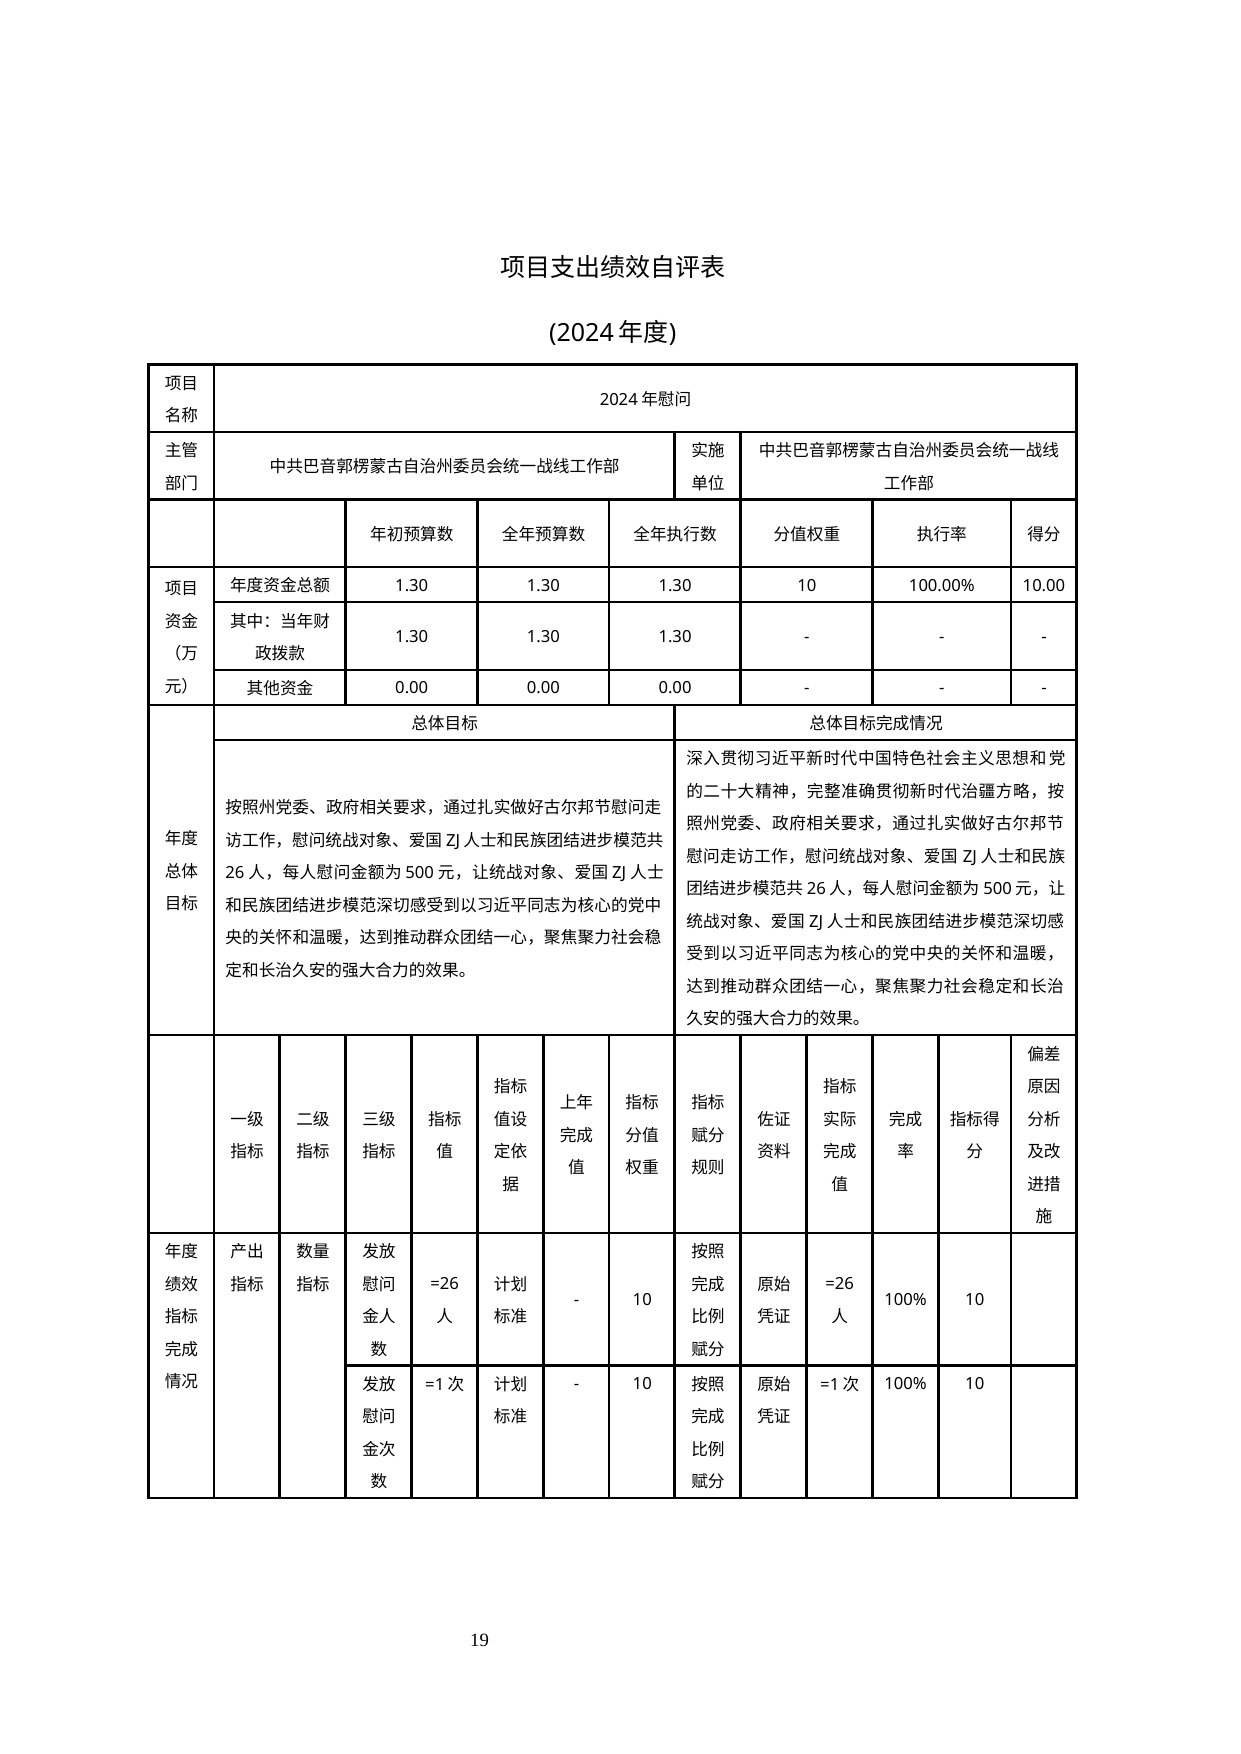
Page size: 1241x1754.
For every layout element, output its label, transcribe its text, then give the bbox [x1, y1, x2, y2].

table_cell 数量指标 [281, 1234, 344, 1497]
table_cell (2024年度) [148, 298, 1077, 363]
table_cell 1.30 [479, 568, 608, 601]
table_cell 1.30 [479, 603, 608, 668]
table_cell 原始凭证 [742, 1234, 805, 1364]
table_cell 计划标准 [479, 1367, 542, 1497]
table_cell 佐证资料 [742, 1036, 805, 1231]
table_cell 指标得分 [940, 1036, 1010, 1231]
table_cell =26人 [413, 1234, 476, 1364]
table_cell 项目资金 （万元） [150, 568, 213, 703]
table_cell 年度总体目标 [150, 706, 213, 1034]
table_cell 2024年慰问 [215, 366, 1075, 431]
table_cell 1.30 [347, 603, 476, 668]
table_cell 0.00 [347, 671, 476, 703]
table_cell 总体目标 [215, 706, 673, 739]
table_cell 深入贯彻习近平新时代中国特色社会主义思想和党的二十大精神，完整准确贯彻新时代治疆方略，按照州党委、政府相关要求，通过扎实做好古尔邦节慰问走访工作，慰问统战对象、爱国ZJ人士和民族团结进步模范共26人，每人慰问金额为500元，让统战对象、爱国ZJ人士和民族团结进步模范深切感受到以习近平同志为核心的党中央的关怀和温暖，达到推动群众团结一心，聚焦聚力社会稳定和长治久安的强大合力的效果。 [676, 741, 1075, 1034]
table_cell 年初预算数 [347, 501, 476, 566]
table_cell [150, 501, 213, 566]
table_cell 完成率 [874, 1036, 937, 1231]
table_cell 分值权重 [742, 501, 871, 566]
table_cell 得分 [1012, 501, 1075, 566]
table_cell 10 [940, 1367, 1010, 1497]
table_cell 指标赋分规则 [676, 1036, 739, 1231]
table_cell 原始凭证 [742, 1367, 805, 1497]
table_cell 上年完成值 [545, 1036, 608, 1231]
table_cell 0.00 [610, 671, 739, 703]
table_cell 中共巴音郭楞蒙古自治州委员会统一战线工作部 [742, 433, 1075, 498]
table_cell 1.30 [610, 603, 739, 668]
table_cell 10 [940, 1234, 1010, 1364]
table_cell 10 [610, 1234, 673, 1364]
table_cell - [874, 671, 1010, 703]
table_cell - [874, 603, 1010, 668]
table_cell 发放慰问金人数 [347, 1234, 410, 1364]
table_cell 指标实际完成值 [808, 1036, 871, 1231]
table_cell - [545, 1367, 608, 1497]
table_cell 年度资金总额 [215, 568, 344, 601]
table_cell 年度绩效指标完成情况 [150, 1234, 213, 1497]
table_cell [1012, 1234, 1075, 1364]
table_cell =26人 [808, 1234, 871, 1364]
table_cell 100% [874, 1367, 937, 1497]
table_cell - [1012, 603, 1075, 668]
table_cell 全年执行数 [610, 501, 739, 566]
table_cell [150, 1036, 213, 1231]
table_cell 其他资金 [215, 671, 344, 703]
table_cell 0.00 [479, 671, 608, 703]
table_cell 10.00 [1012, 568, 1075, 601]
table_cell 偏差原因分析及改进措施 [1012, 1036, 1075, 1231]
table_cell [215, 501, 344, 566]
table_cell 按照完成比例赋分 [676, 1234, 739, 1364]
table_cell 按照州党委、政府相关要求，通过扎实做好古尔邦节慰问走访工作，慰问统战对象、爱国ZJ人士和民族团结进步模范共26人，每人慰问金额为500元，让统战对象、爱国ZJ人士和民族团结进步模范深切感受到以习近平同志为核心的党中央的关怀和温暖，达到推动群众团结一心，聚焦聚力社会稳定和长治久安的强大合力的效果。 [215, 741, 673, 1034]
table_cell 二级指标 [281, 1036, 344, 1231]
table_header 项目支出绩效自评表 [148, 233, 1077, 298]
table_cell 主管部门 [150, 433, 213, 498]
table_cell 指标值设定依据 [479, 1036, 542, 1231]
table_cell 其中：当年财政拨款 [215, 603, 344, 668]
table_cell - [742, 603, 871, 668]
table_cell 100.00% [874, 568, 1010, 601]
table_cell 全年预算数 [479, 501, 608, 566]
table_cell 100% [874, 1234, 937, 1364]
table_cell 计划标准 [479, 1234, 542, 1364]
table_cell 总体目标完成情况 [676, 706, 1075, 739]
table_cell 指标分值权重 [610, 1036, 673, 1231]
table_cell 1.30 [347, 568, 476, 601]
table_cell =1次 [808, 1367, 871, 1497]
table_cell 执行率 [874, 501, 1010, 566]
table_cell 产出指标 [215, 1234, 278, 1497]
table_cell 中共巴音郭楞蒙古自治州委员会统一战线工作部 [215, 433, 673, 498]
table_cell 实施单位 [676, 433, 739, 498]
table_cell - [545, 1234, 608, 1364]
table_cell 1.30 [610, 568, 739, 601]
table_cell 指标值 [413, 1036, 476, 1231]
table_cell 按照完成比例赋分 [676, 1367, 739, 1497]
table_cell 10 [610, 1367, 673, 1497]
table_cell - [1012, 671, 1075, 703]
table_cell =1次 [413, 1367, 476, 1497]
table_cell 项目名称 [150, 366, 213, 431]
table_cell 发放慰问金次数 [347, 1367, 410, 1497]
table_cell [1012, 1367, 1075, 1497]
table_cell 10 [742, 568, 871, 601]
table_cell 一级指标 [215, 1036, 278, 1231]
table_cell - [742, 671, 871, 703]
table_cell 三级指标 [347, 1036, 410, 1231]
